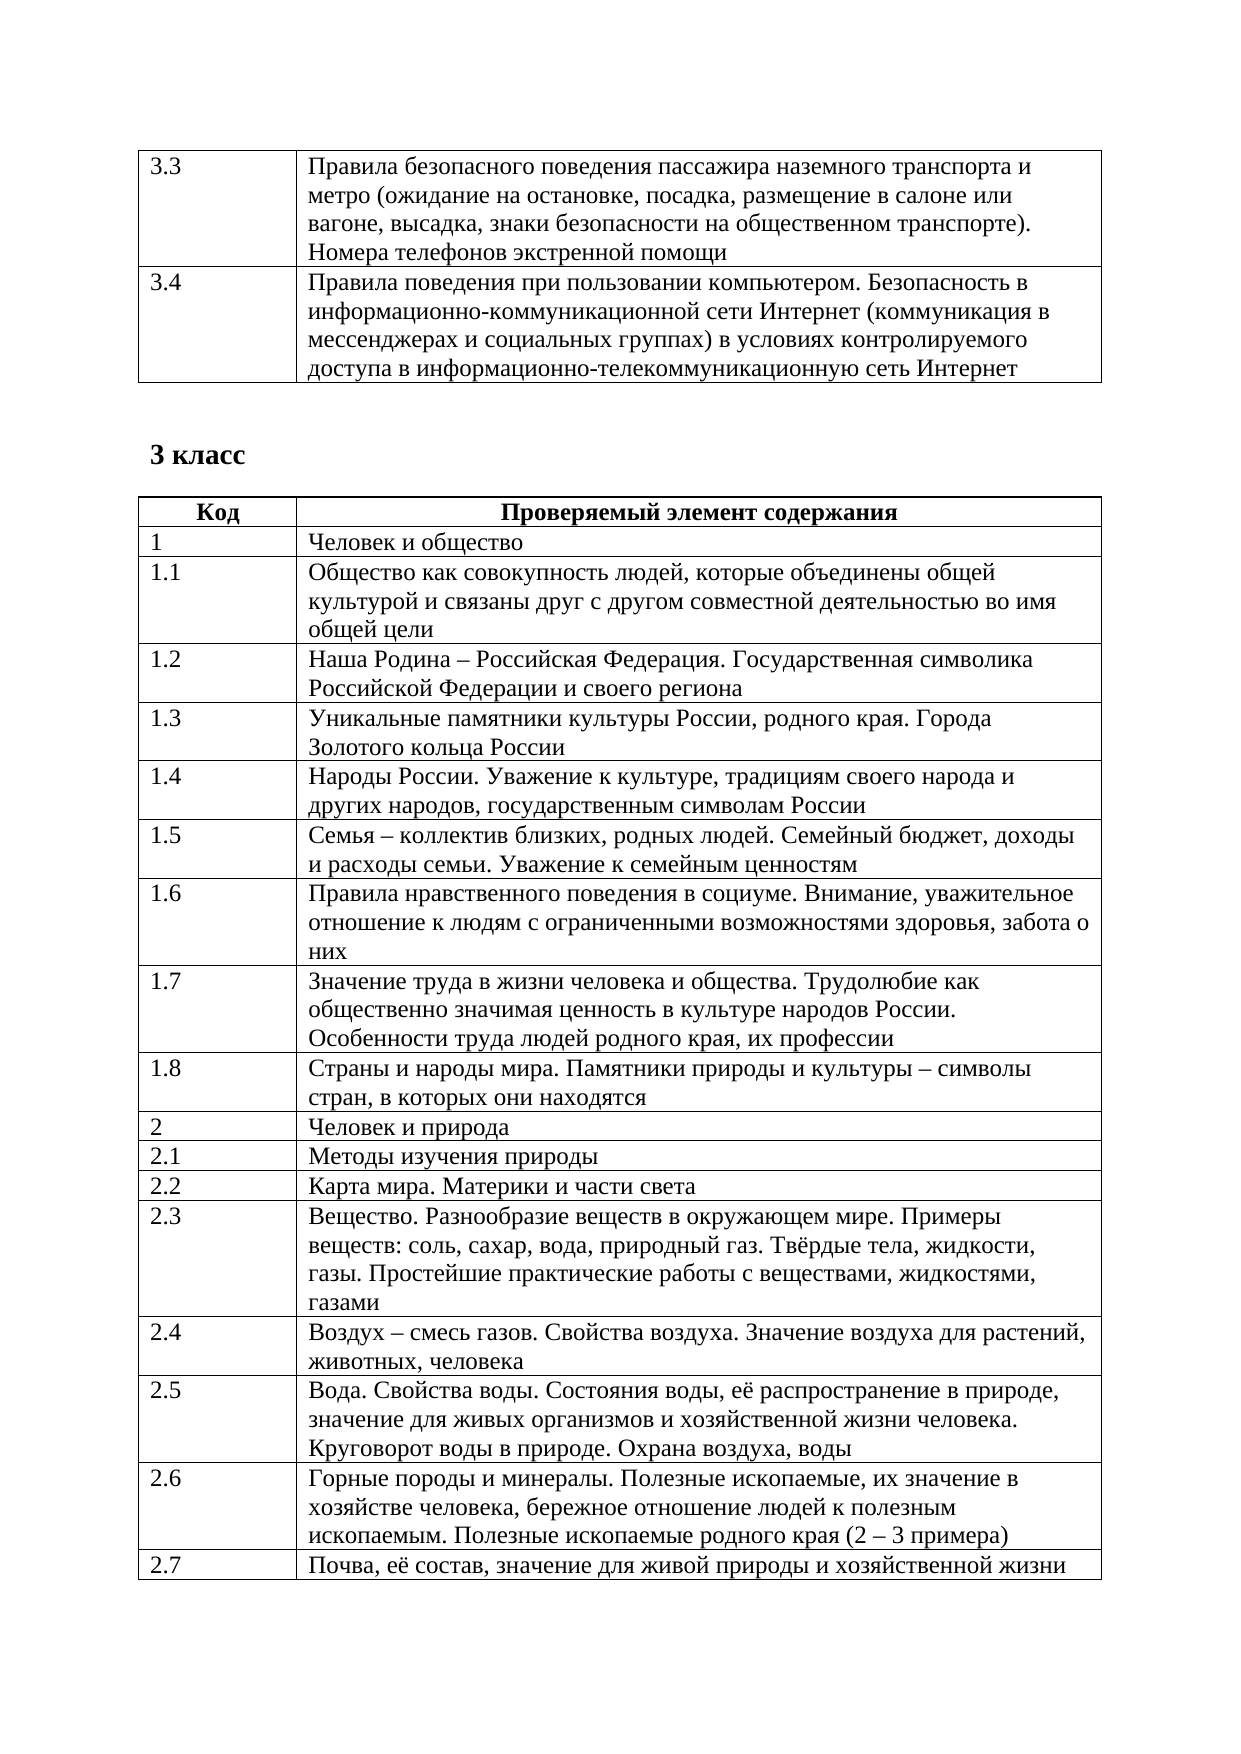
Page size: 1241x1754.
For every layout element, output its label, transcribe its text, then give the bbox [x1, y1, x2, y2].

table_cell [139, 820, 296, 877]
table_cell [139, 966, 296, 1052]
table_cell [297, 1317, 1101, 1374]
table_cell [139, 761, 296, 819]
table_cell 3.3 [139, 151, 296, 266]
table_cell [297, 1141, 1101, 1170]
table_cell Правила безопасного поведения пассажира наземного транспорта и метро (ожидание на остановке, посадка, размещение в салоне или вагоне, высадка, знаки безопасности на общественном транспорте). Номера телефонов экстренной помощи [297, 151, 1101, 266]
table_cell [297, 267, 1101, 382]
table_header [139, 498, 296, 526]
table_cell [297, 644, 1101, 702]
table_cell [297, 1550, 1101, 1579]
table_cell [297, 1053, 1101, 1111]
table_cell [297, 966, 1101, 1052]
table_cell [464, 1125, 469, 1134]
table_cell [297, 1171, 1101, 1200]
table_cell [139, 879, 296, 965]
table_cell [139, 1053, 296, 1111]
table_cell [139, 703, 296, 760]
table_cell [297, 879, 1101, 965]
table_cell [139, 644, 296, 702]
text 3 класс [150, 437, 1090, 471]
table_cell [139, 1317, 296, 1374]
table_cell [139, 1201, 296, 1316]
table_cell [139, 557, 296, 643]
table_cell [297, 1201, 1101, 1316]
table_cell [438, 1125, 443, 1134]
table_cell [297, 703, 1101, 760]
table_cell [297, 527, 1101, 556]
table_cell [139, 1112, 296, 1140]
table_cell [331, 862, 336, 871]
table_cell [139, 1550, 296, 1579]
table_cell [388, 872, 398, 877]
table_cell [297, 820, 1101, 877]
table_cell 3.4 [139, 267, 296, 382]
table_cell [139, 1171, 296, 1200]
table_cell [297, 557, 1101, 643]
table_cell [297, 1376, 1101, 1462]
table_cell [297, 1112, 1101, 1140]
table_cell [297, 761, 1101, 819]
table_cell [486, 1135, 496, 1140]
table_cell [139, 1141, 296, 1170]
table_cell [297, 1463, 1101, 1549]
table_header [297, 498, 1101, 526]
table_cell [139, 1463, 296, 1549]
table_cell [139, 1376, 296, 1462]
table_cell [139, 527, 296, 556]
